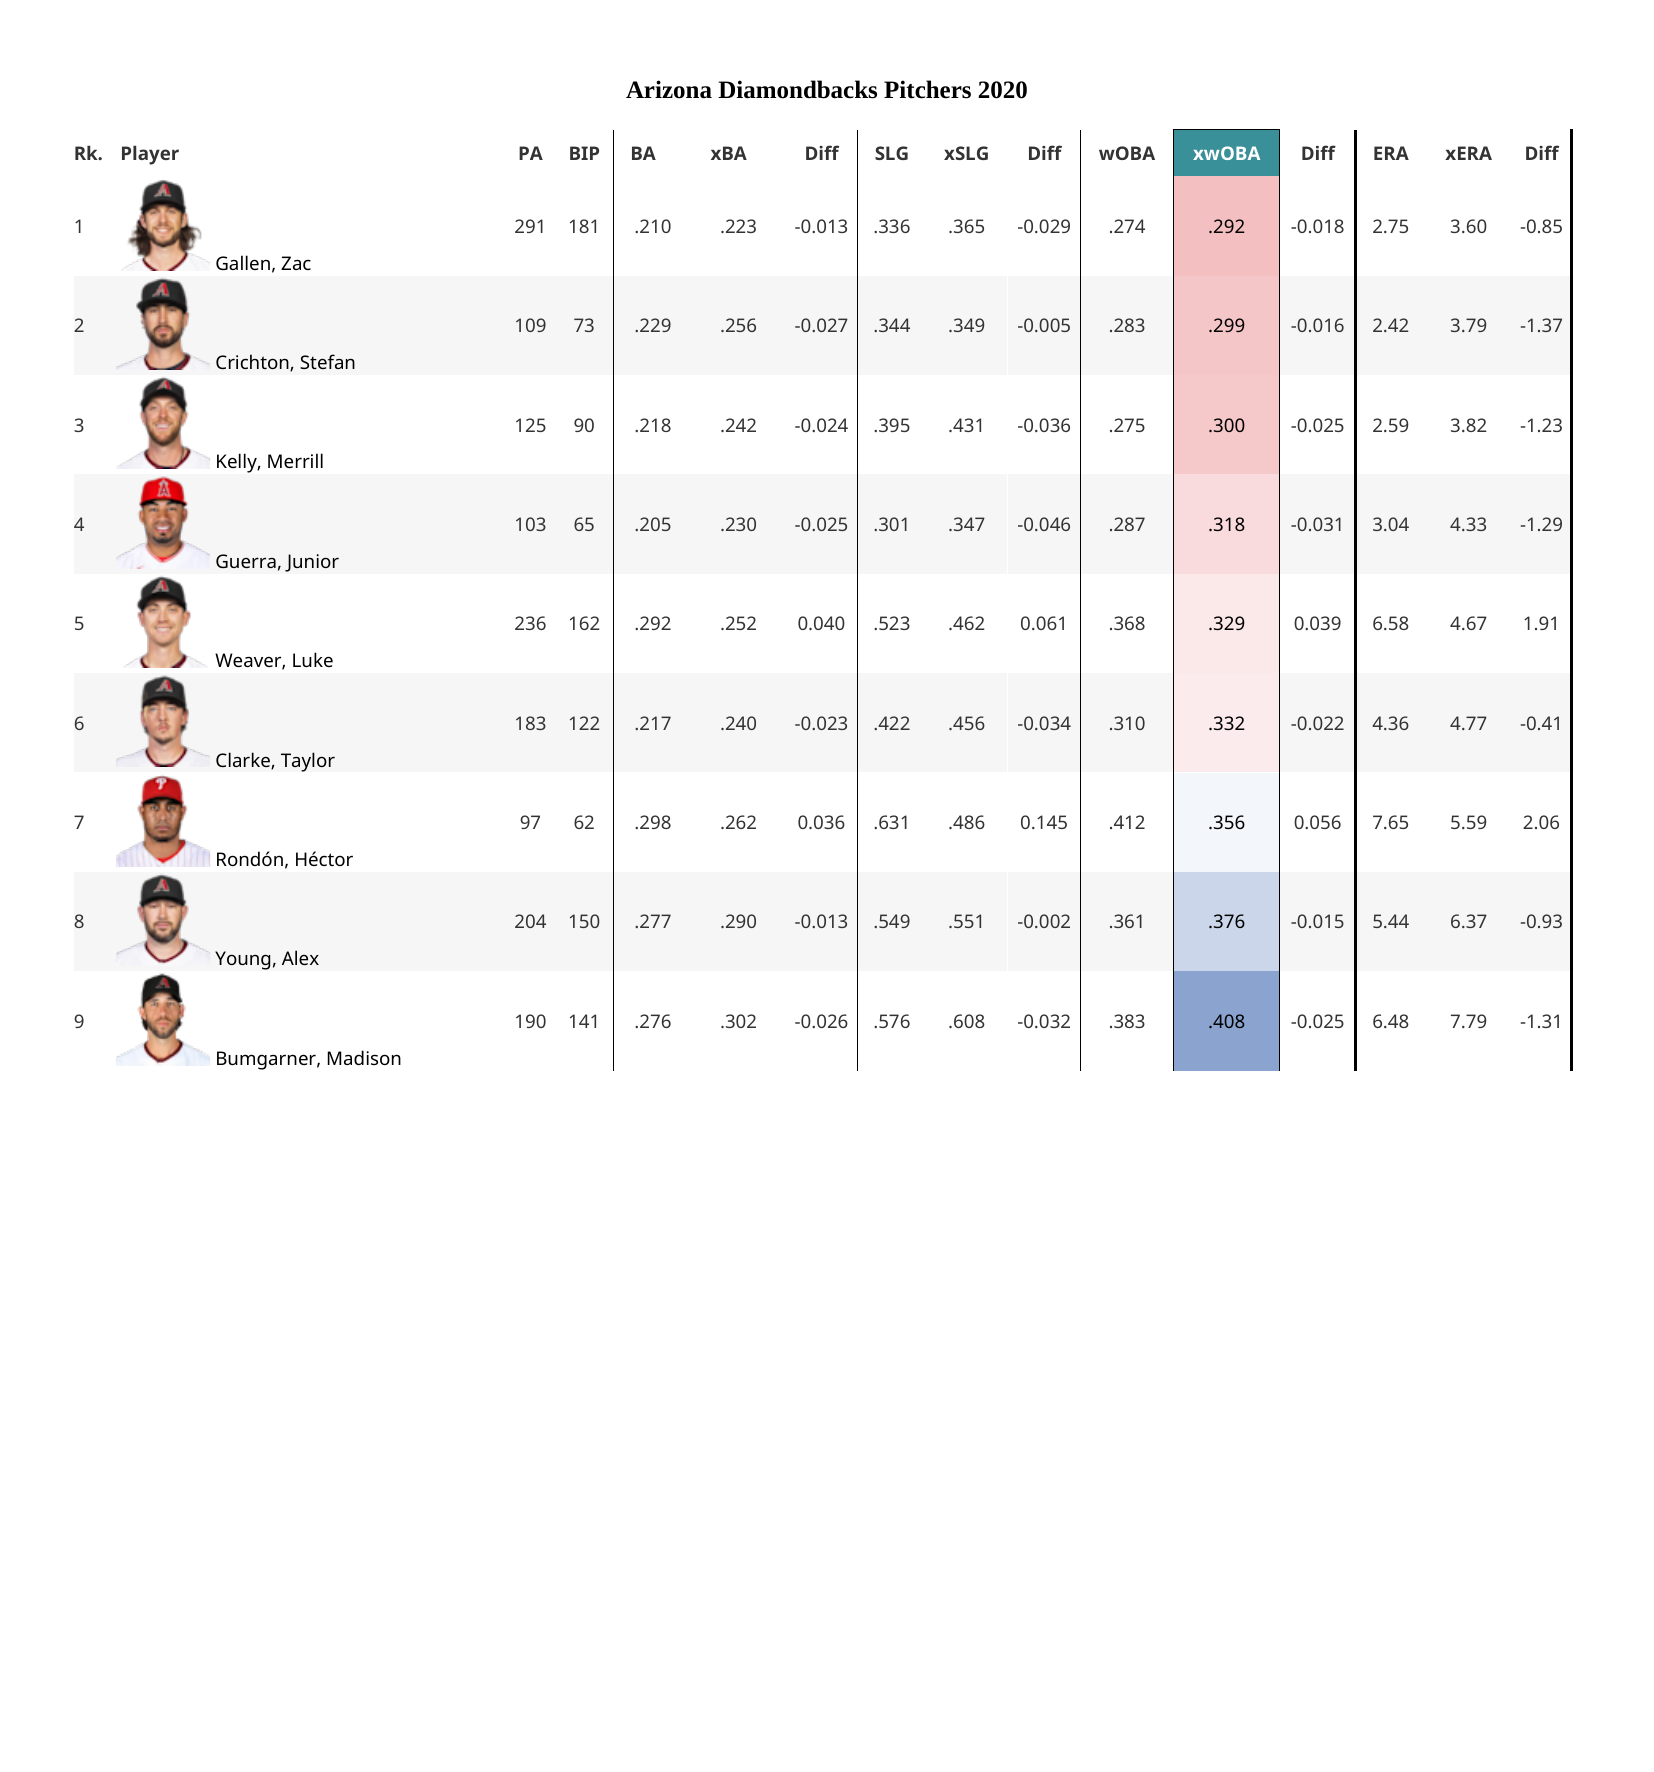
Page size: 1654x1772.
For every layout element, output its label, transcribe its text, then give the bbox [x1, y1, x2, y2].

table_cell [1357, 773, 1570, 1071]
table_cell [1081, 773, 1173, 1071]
picture [116, 573, 211, 668]
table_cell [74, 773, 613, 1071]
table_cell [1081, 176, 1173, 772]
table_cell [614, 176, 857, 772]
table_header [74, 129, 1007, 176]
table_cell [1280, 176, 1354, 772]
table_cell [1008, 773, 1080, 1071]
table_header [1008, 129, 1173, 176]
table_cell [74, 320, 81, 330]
picture [116, 673, 211, 767]
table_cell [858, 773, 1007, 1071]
picture [116, 375, 211, 469]
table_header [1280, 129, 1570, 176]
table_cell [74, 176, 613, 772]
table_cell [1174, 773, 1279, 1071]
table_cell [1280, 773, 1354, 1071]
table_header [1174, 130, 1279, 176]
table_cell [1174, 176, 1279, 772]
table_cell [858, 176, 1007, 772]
picture [116, 176, 211, 271]
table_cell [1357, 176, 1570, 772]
picture [116, 474, 211, 569]
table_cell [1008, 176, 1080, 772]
picture [116, 871, 211, 966]
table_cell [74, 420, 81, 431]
text Arizona Diamondbacks Pitchers 2020 [75, 75, 1578, 104]
picture [116, 772, 211, 867]
picture [116, 971, 211, 1066]
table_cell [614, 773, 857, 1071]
picture [116, 275, 211, 370]
